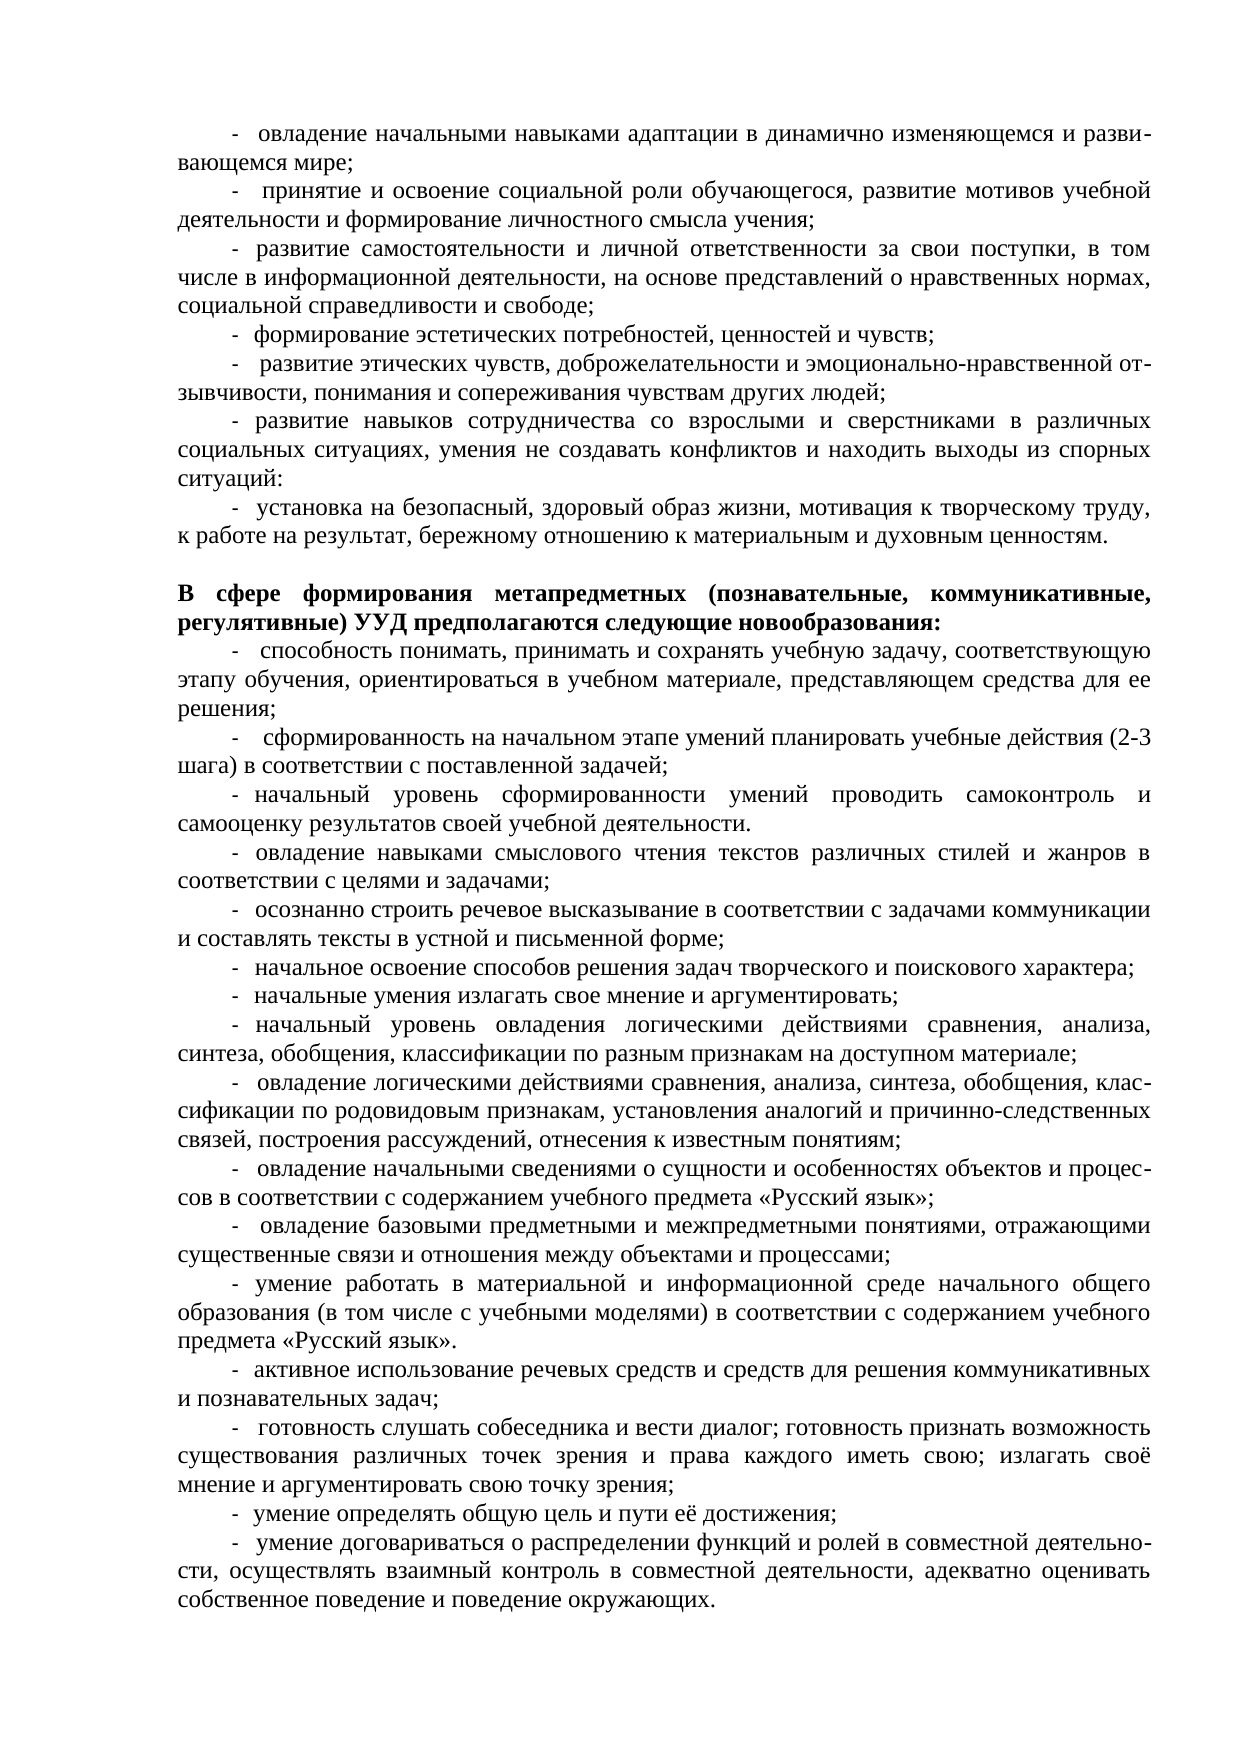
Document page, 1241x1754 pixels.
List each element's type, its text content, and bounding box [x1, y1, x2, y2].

list умение работать в материальной и информационной среде начального общего образования (в том числе с учебными моделями) в соответствии с содержанием учебного предмета «Русский язык». [177, 1268, 1152, 1354]
list начальное освоение способов решения задач творческого и поискового характера; [177, 952, 1152, 981]
list установка на безопасный, здоровый образ жизни, мотивация к творческому труду, к работе на результат, бережному отношению к материальным и духовным ценностям. [177, 492, 1152, 549]
list активное использование речевых средств и средств для решения коммуникативных и познавательных задач; [177, 1354, 1152, 1412]
list овладение начальными сведениями о сущности и особенностях объектов и процессов в соответствии с содержанием учебного предмета «Русский язык»; [177, 1153, 1152, 1211]
list начальный уровень сформированности умений проводить самоконтроль и самооценку результатов своей учебной деятельности. [177, 779, 1152, 837]
text В сфере формирования метапредметных (познавательные, коммуникативные, регулятивные) УУД предполагаются следующие новообразования: [177, 578, 1152, 636]
list формирование эстетических потребностей, ценностей и чувств; [177, 319, 1152, 348]
list сформированность на начальном этапе умений планировать учебные действия (2-3 шага) в соответствии с поставленной задачей; [177, 722, 1152, 779]
list принятие и освоение социальной роли обучающегося, развитие мотивов учебной деятельности и формирование личностного смысла учения; [177, 176, 1152, 233]
list начальный уровень овладения логическими действиями сравнения, анализа, синтеза, обобщения, классификации по разным признакам на доступном материале; [177, 1009, 1152, 1067]
list развитие этических чувств, доброжелательности и эмоционально-нравственной отзывчивости, понимания и сопереживания чувствам других людей; [177, 348, 1152, 406]
list развитие самостоятельности и личной ответственности за свои поступки, в том числе в информационной деятельности, на основе представлений о нравственных нормах, социальной справедливости и свободе; [177, 233, 1152, 319]
list овладение начальными навыками адаптации в динамично изменяющемся и развивающемся мире; [177, 118, 1152, 176]
list способность понимать, принимать и сохранять учебную задачу, соответствующую этапу обучения, ориентироваться в учебном материале, представляющем средства для ее решения; [177, 636, 1152, 722]
list начальные умения излагать свое мнение и аргументировать; [177, 981, 1152, 1009]
list умение определять общую цель и пути её достижения; [177, 1498, 1152, 1527]
list развитие навыков сотрудничества со взрослыми и сверстниками в различных социальных ситуациях, умения не создавать конфликтов и находить выходы из спорных ситуаций: [177, 406, 1152, 492]
list умение договариваться о распределении функций и ролей в совместной деятельности, осуществлять взаимный контроль в совместной деятельности, адекватно оценивать собственное поведение и поведение окружающих. [177, 1527, 1152, 1613]
list овладение логическими действиями сравнения, анализа, синтеза, обобщения, классификации по родовидовым признакам, установления аналогий и причинно-следственных связей, построения рассуждений, отнесения к известным понятиям; [177, 1067, 1152, 1153]
list осознанно строить речевое высказывание в соответствии с задачами коммуникации и составлять тексты в устной и письменной форме; [177, 894, 1152, 952]
list готовность слушать собеседника и вести диалог; готовность признать возможность существования различных точек зрения и права каждого иметь свою; излагать своё мнение и аргументировать свою точку зрения; [177, 1412, 1152, 1498]
list овладение базовыми предметными и межпредметными понятиями, отражающими существенные связи и отношения между объектами и процессами; [177, 1211, 1152, 1268]
list овладение навыками смыслового чтения текстов различных стилей и жанров в соответствии с целями и задачами; [177, 837, 1152, 894]
